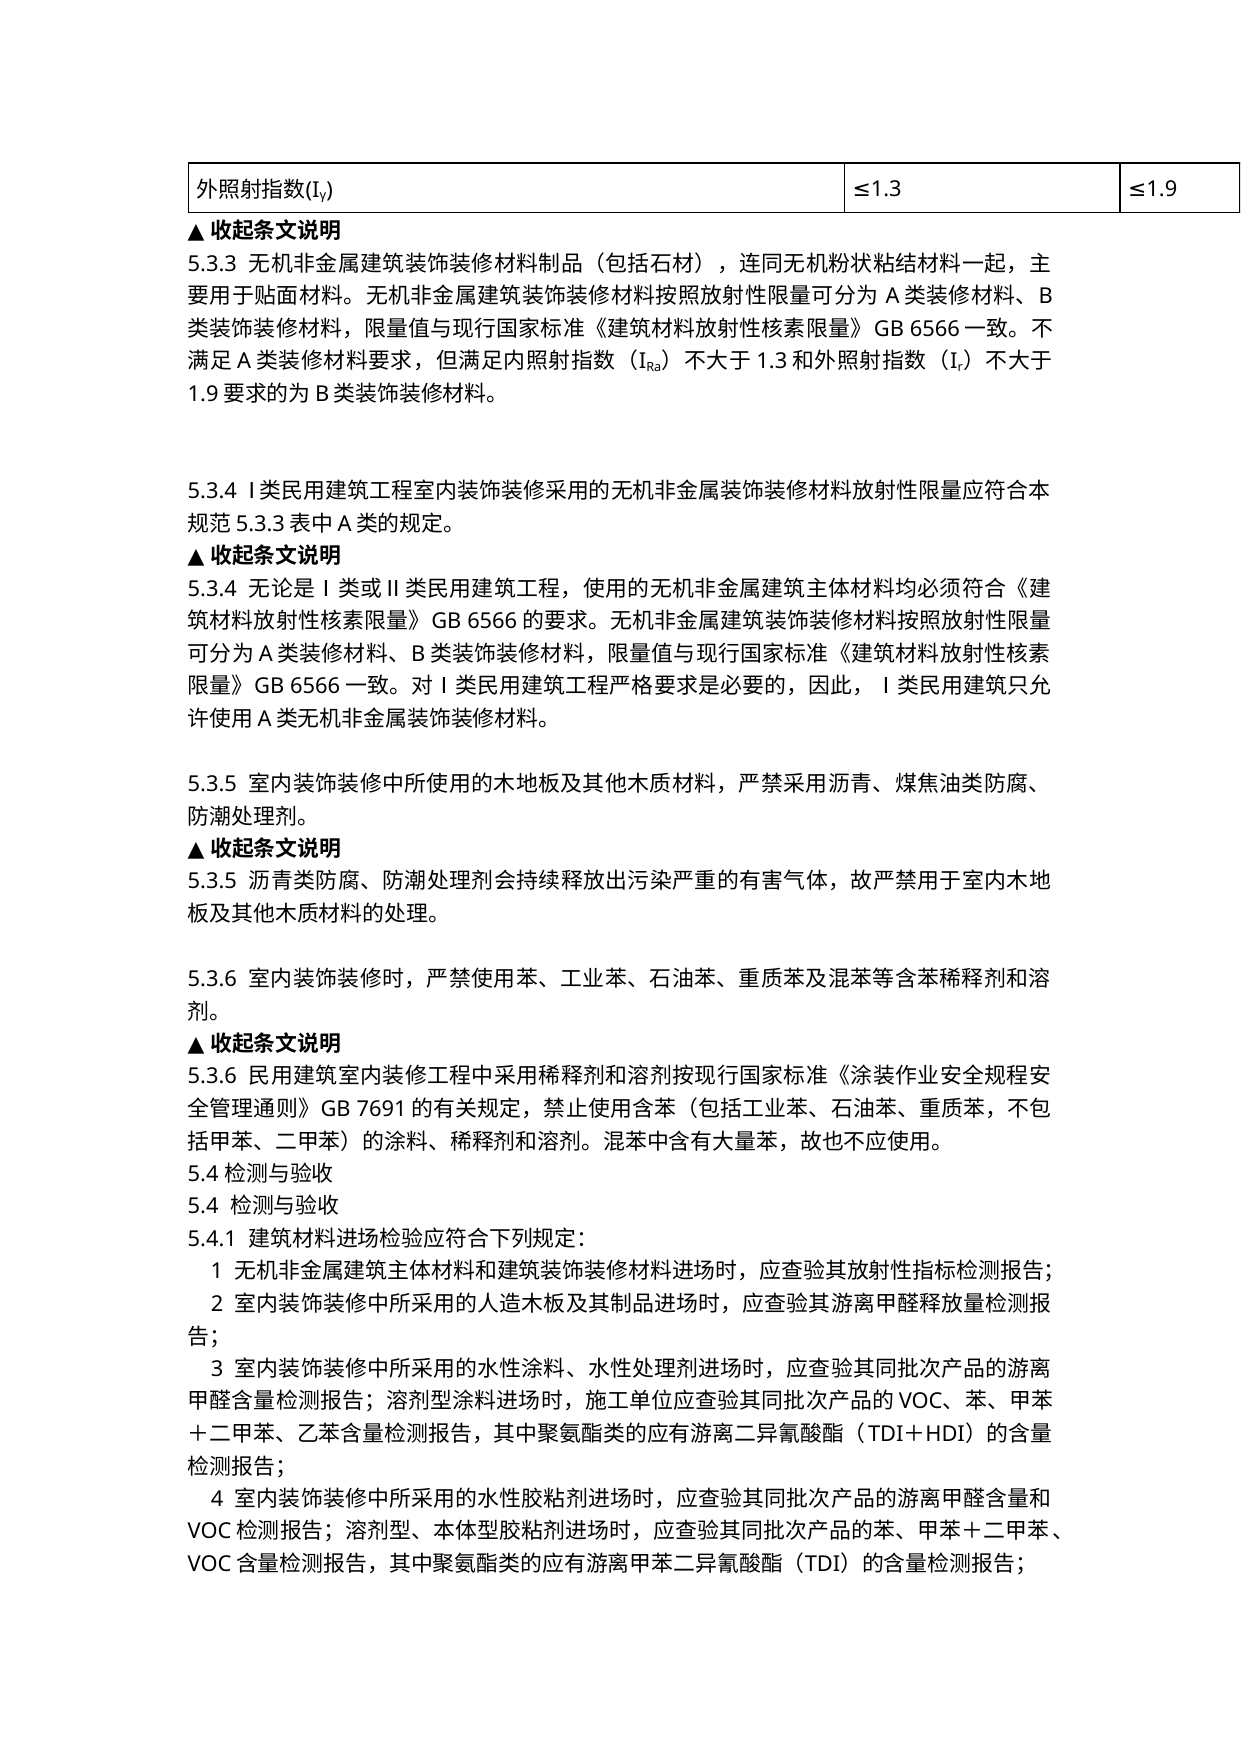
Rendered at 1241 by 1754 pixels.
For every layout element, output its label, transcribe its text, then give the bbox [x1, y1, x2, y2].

text ▲ 收起条文说明 5.3.4 无论是Ⅰ类或Ⅱ类民用建筑工程，使用的无机非金属建筑主体材料均必须符合《建筑材料放射性核素限量》GB 6566的要求。无机非金属建筑装饰装修材料按照放射性限量可分为A类装修材料、B类装饰装修材料，限量值与现行国家标准《建筑材料放射性核素限量》GB 6566一致。对Ⅰ类民用建筑工程严格要求是必要的，因此，Ⅰ类民用建筑只允许使用A类无机非金属装饰装修材料。 [187, 538, 1053, 766]
text ▲ 收起条文说明 5.3.6 民用建筑室内装修工程中采用稀释剂和溶剂按现行国家标准《涂装作业安全规程安全管理通则》GB 7691的有关规定，禁止使用含苯（包括工业苯、石油苯、重质苯，不包括甲苯、二甲苯）的涂料、稀释剂和溶剂。混苯中含有大量苯，故也不应使用。 [187, 1026, 1053, 1156]
text 4 室内装饰装修中所采用的水性胶粘剂进场时，应查验其同批次产品的游离甲醛含量和VOC检测报告；溶剂型、本体型胶粘剂进场时，应查验其同批次产品的苯、甲苯＋二甲苯、VOC含量检测报告，其中聚氨酯类的应有游离甲苯二异氰酸酯（TDI）的含量检测报告； [187, 1481, 1053, 1578]
text 1 无机非金属建筑主体材料和建筑装饰装修材料进场时，应查验其放射性指标检测报告； [187, 1253, 1053, 1286]
text 2 室内装饰装修中所采用的人造木板及其制品进场时，应查验其游离甲醛释放量检测报告； [187, 1286, 1053, 1351]
text 5.3.6 室内装饰装修时，严禁使用苯、工业苯、石油苯、重质苯及混苯等含苯稀释剂和溶剂。 [187, 961, 1053, 1026]
text 5.4 检测与验收 [187, 1188, 1053, 1221]
text ▲ 收起条文说明 5.3.5 沥青类防腐、防潮处理剂会持续释放出污染严重的有害气体，故严禁用于室内木地板及其他木质材料的处理。 [187, 831, 1053, 961]
text 5.4 检测与验收 [187, 1156, 1053, 1188]
table_cell ≤1.3 [845, 164, 1119, 212]
text 5.3.5 室内装饰装修中所使用的木地板及其他木质材料，严禁采用沥青、煤焦油类防腐、防潮处理剂。 [187, 766, 1053, 831]
text 3 室内装饰装修中所采用的水性涂料、水性处理剂进场时，应查验其同批次产品的游离甲醛含量检测报告；溶剂型涂料进场时，施工单位应查验其同批次产品的VOC、苯、甲苯＋二甲苯、乙苯含量检测报告，其中聚氨酯类的应有游离二异氰酸酯（TDI＋HDI）的含量检测报告； [187, 1351, 1053, 1481]
table_cell ≤1.9 [1121, 164, 1239, 212]
text 5.3.4 Ⅰ类民用建筑工程室内装饰装修采用的无机非金属装饰装修材料放射性限量应符合本规范5.3.3表中A类的规定。 [187, 473, 1053, 538]
text ▲ 收起条文说明 5.3.3 无机非金属建筑装饰装修材料制品（包括石材），连同无机粉状粘结材料一起，主要用于贴面材料。无机非金属建筑装饰装修材料按照放射性限量可分为A类装修材料、B类装饰装修材料，限量值与现行国家标准《建筑材料放射性核素限量》GB 6566一致。不满足A类装修材料要求，但满足内照射指数（IRa）不大于1.3和外照射指数（Ir）不大于1.9要求的为B类装饰装修材料。 [187, 213, 1053, 473]
text 5.4.1 建筑材料进场检验应符合下列规定： [187, 1221, 1053, 1253]
table_cell 外照射指数(Iγ) [189, 164, 844, 212]
